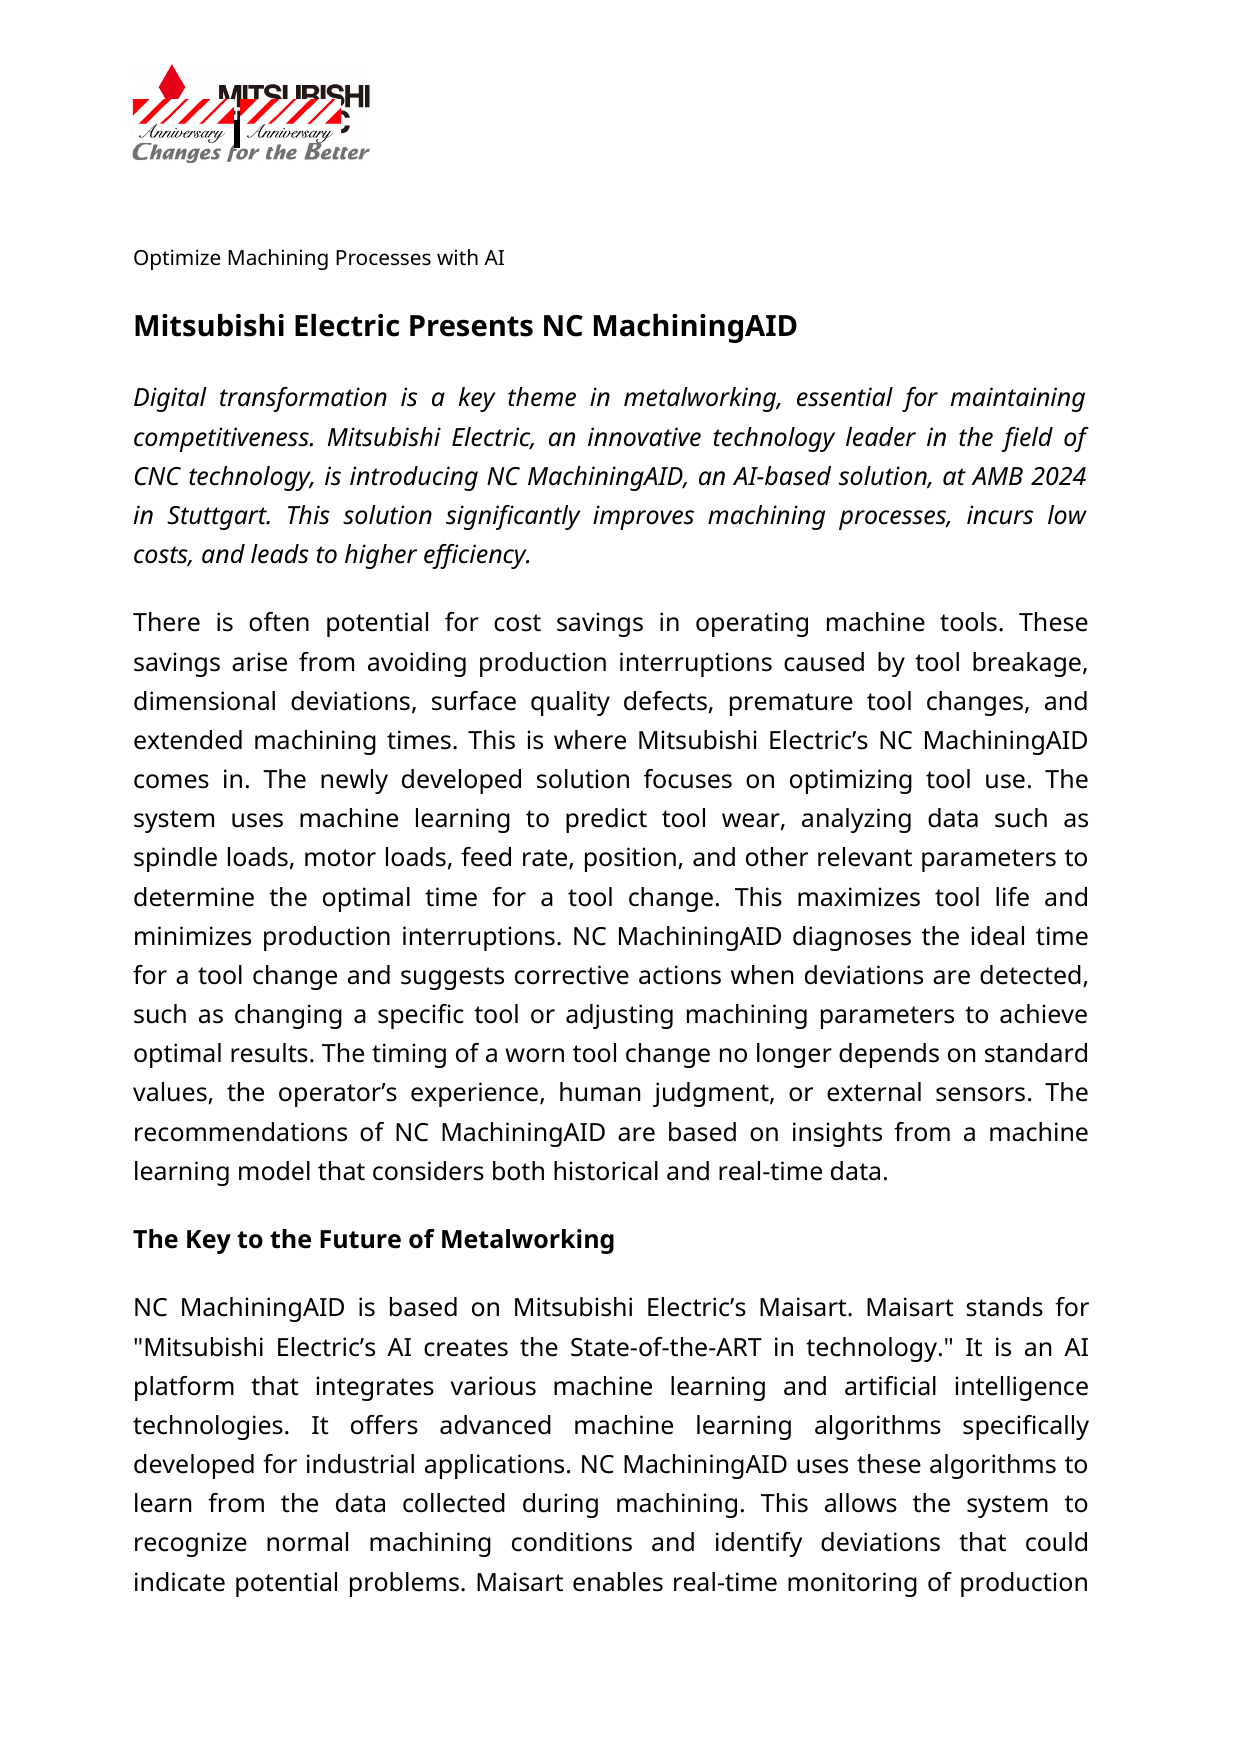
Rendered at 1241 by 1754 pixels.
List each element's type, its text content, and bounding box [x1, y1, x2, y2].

text There is often potential for cost savings in operating machine tools. These savings arise from avoiding production interruptions caused by tool breakage, dimensional deviations, surface quality defects, premature tool changes, and extended machining times. This is where Mitsubishi Electric’s NC MachiningAID comes in. The newly developed solution focuses on optimizing tool use. The system uses machine learning to predict tool wear, analyzing data such as spindle loads, motor loads, feed rate, position, and other relevant parameters to determine the optimal time for a tool change. This maximizes tool life and minimizes production interruptions. NC MachiningAID diagnoses the ideal time for a tool change and suggests corrective actions when deviations are detected, such as changing a specific tool or adjusting machining parameters to achieve optimal results. The timing of a worn tool change no longer depends on standard values, the operator’s experience, human judgment, or external sensors. The recommendations of NC MachiningAID are based on insights from a machine learning model that considers both historical and real-time data. [133, 605, 1090, 1187]
text Mitsubishi Electric Presents NC MachiningAID [133, 305, 1090, 345]
text The Key to the Future of Metalworking [133, 1222, 1090, 1256]
text Digital transformation is a key theme in metalworking, essential for maintaining competitiveness. Mitsubishi Electric, an innovative technology leader in the field of CNC technology, is introducing NC MachiningAID, an AI-based solution, at AMB 2024 in Stuttgart. This solution significantly improves machining processes, incurs low costs, and leads to higher efficiency. [133, 380, 1090, 571]
text Optimize Machining Processes with AI [133, 243, 1090, 272]
picture [132, 64, 370, 163]
